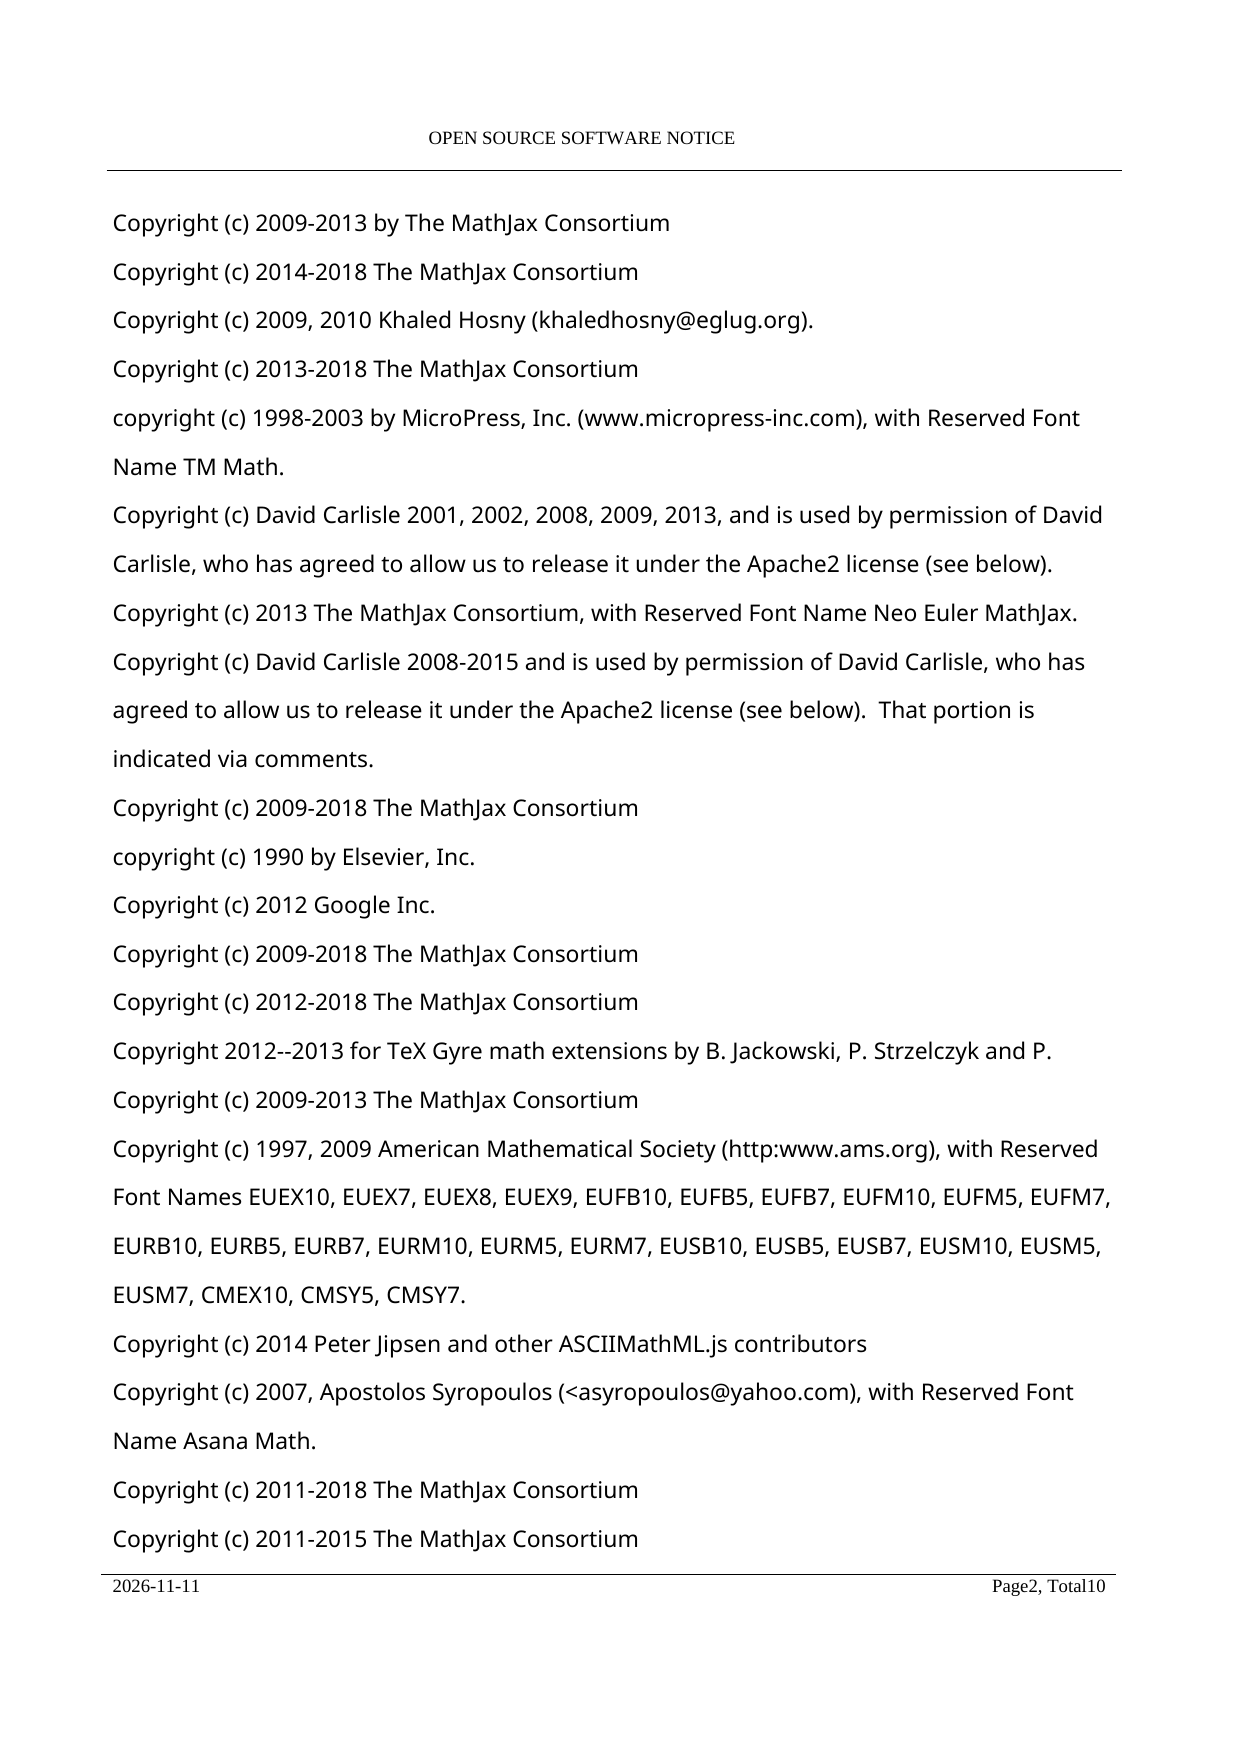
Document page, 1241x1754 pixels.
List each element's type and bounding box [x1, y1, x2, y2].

text [112, 986, 1128, 1554]
text [112, 206, 1128, 970]
